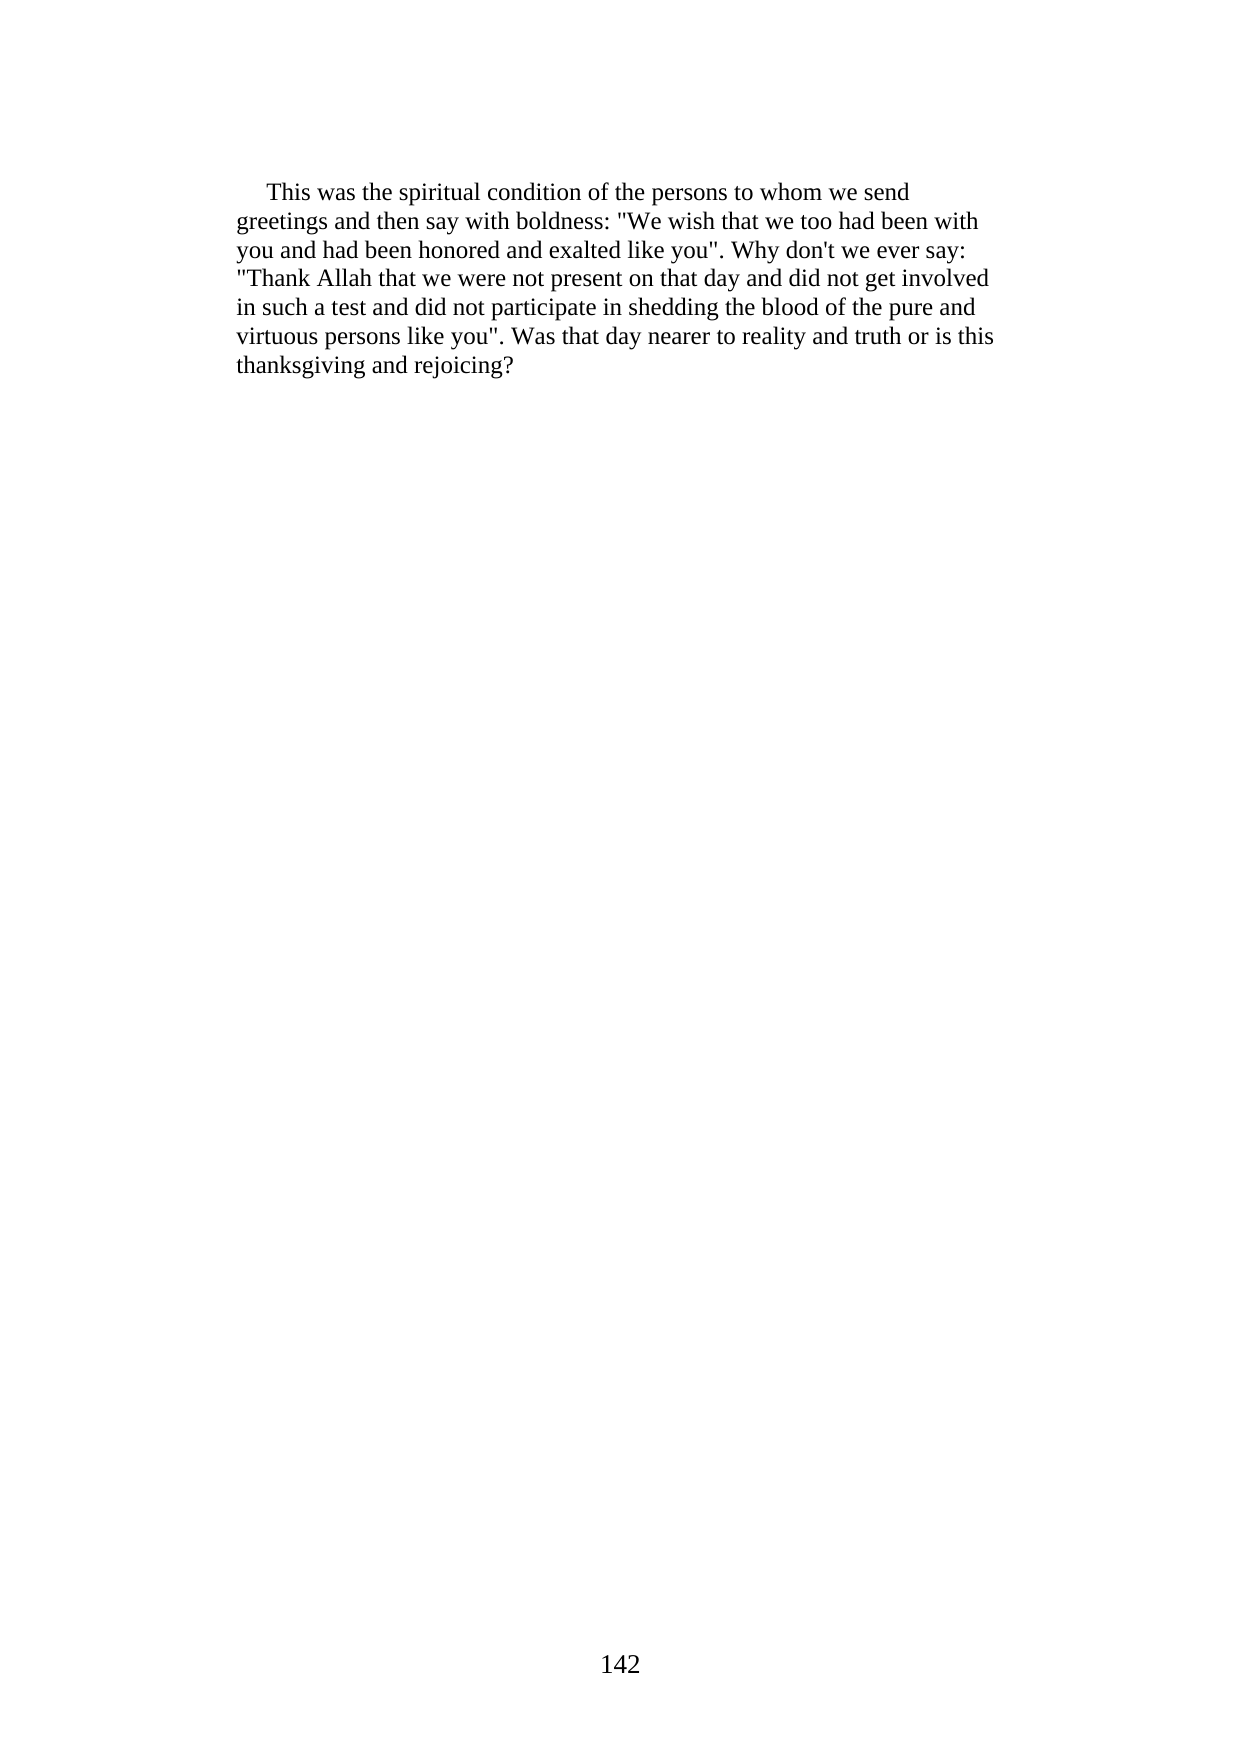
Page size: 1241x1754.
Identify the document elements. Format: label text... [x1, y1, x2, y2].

text This was the spiritual condition of the persons to whom we send greetings and then say with boldness: "We wish that we too had been with [236, 177, 1004, 235]
text you and had been honored and exalted like you". Why don't we ever say: "Thank Allah that we were not present on that day and did not get involved in such a test and did not participate in shedding the blood of the pure and virtuous persons like you". Was that day nearer to reality and truth or is this thanksgiving and rejoicing? [236, 235, 1004, 378]
